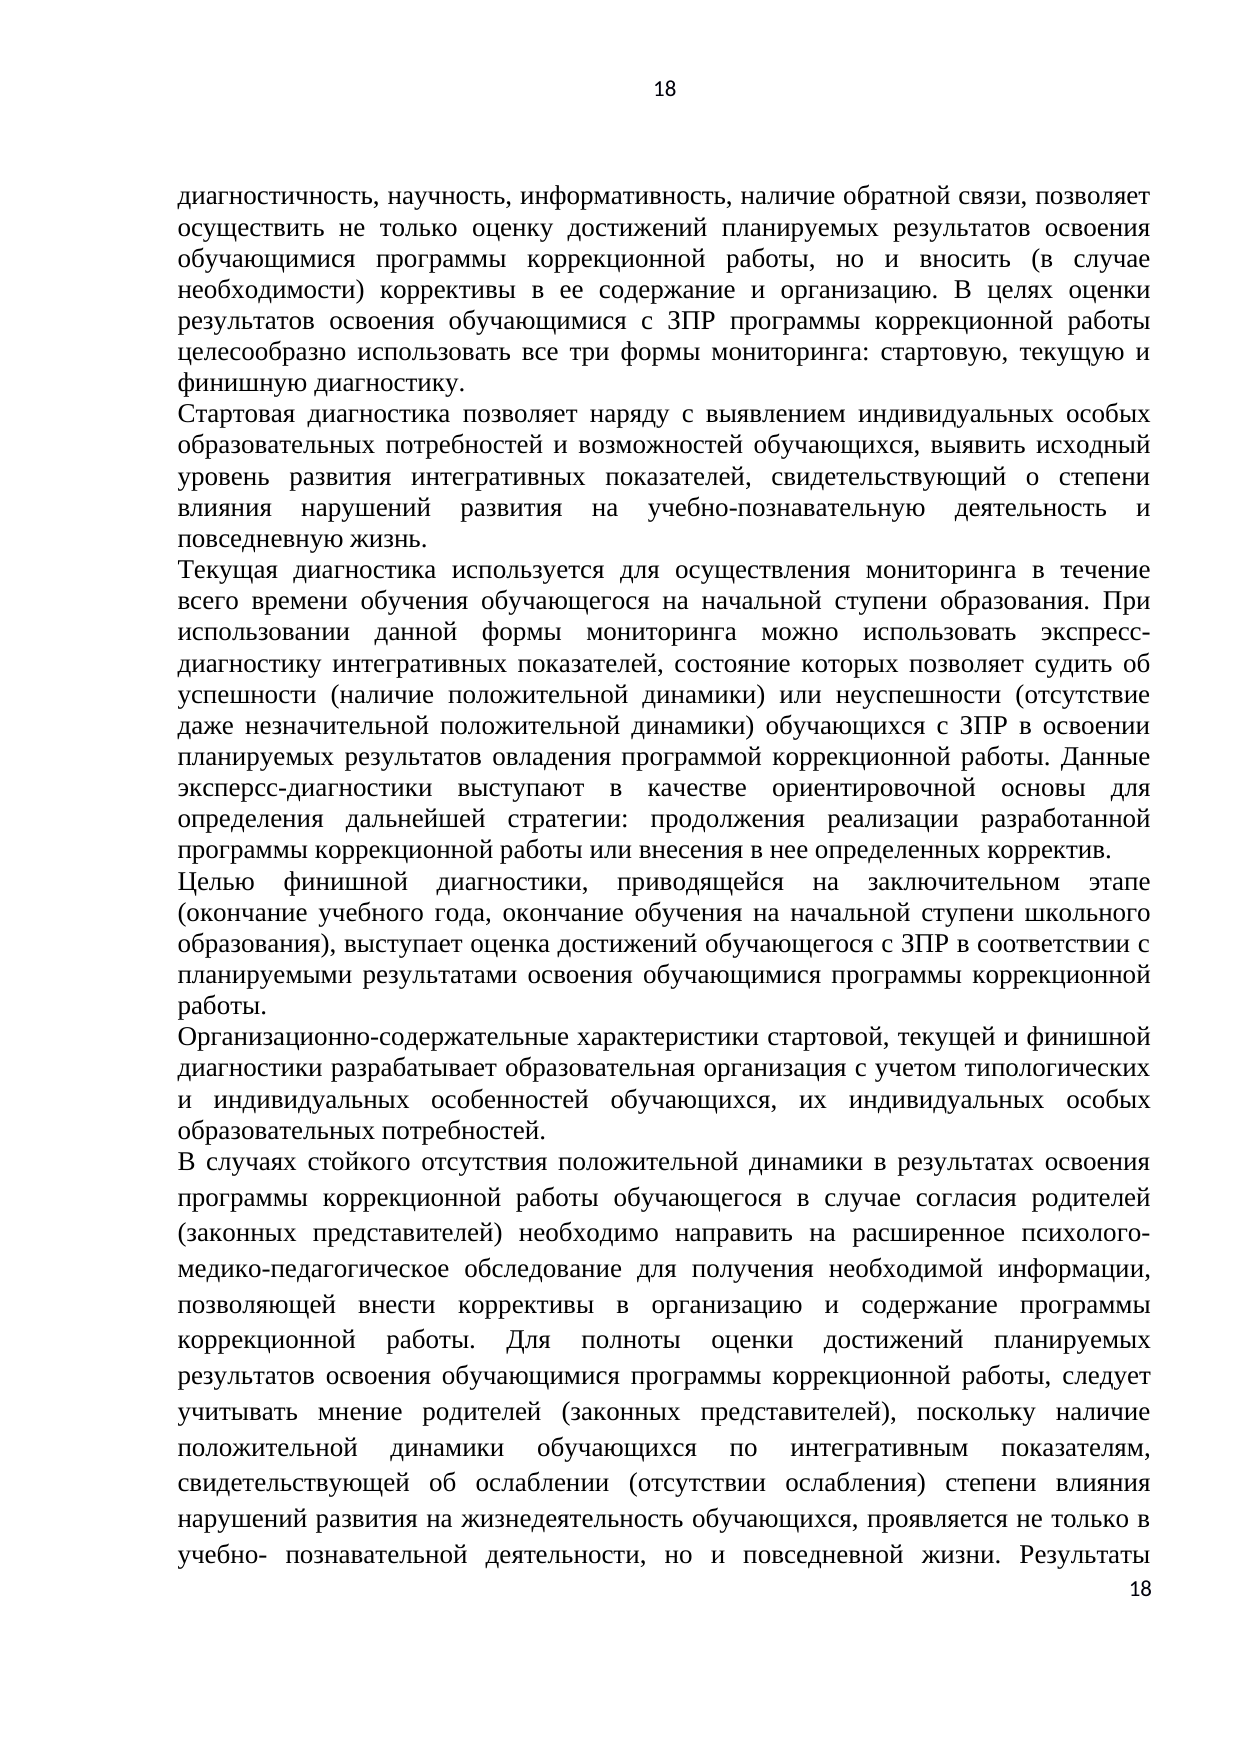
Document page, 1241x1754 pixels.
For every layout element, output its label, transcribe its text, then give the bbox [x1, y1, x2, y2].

text Целью финишной диагностики, приводящейся на заключительном этапе (окончание учебного года, окончание обучения на начальной ступени школьного образования), выступает оценка достижений обучающегося с ЗПР в соответствии с планируемыми результатами освоения обучающимися программы коррекционной работы. [177, 865, 1152, 1020]
text Организационно-содержательные характеристики стартовой, текущей и финишной диагностики разрабатывает образовательная организация с учетом типологических и индивидуальных особенностей обучающихся, их индивидуальных особых образовательных потребностей. [177, 1020, 1152, 1145]
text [177, 1145, 1152, 1569]
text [177, 179, 1152, 397]
text Текущая диагностика используется для осуществления мониторинга в течение всего времени обучения обучающегося на начальной ступени образования. При использовании данной формы мониторинга можно использовать экспресс-диагностику интегративных показателей, состояние которых позволяет судить об успешности (наличие положительной динамики) или неуспешности (отсутствие даже незначительной положительной динамики) обучающихся с ЗПР в освоении планируемых результатов овладения программой коррекционной работы. Данные эксперсс-диагностики выступают в качестве ориентировочной основы для определения дальнейшей стратегии: продолжения реализации разработанной программы коррекционной работы или внесения в нее определенных корректив. [177, 553, 1152, 865]
text Стартовая диагностика позволяет наряду с выявлением индивидуальных особых образовательных потребностей и возможностей обучающихся, выявить исходный уровень развития интегративных показателей, свидетельствующий о степени влияния нарушений развития на учебно-познавательную деятельность и повседневную жизнь. [177, 397, 1152, 553]
